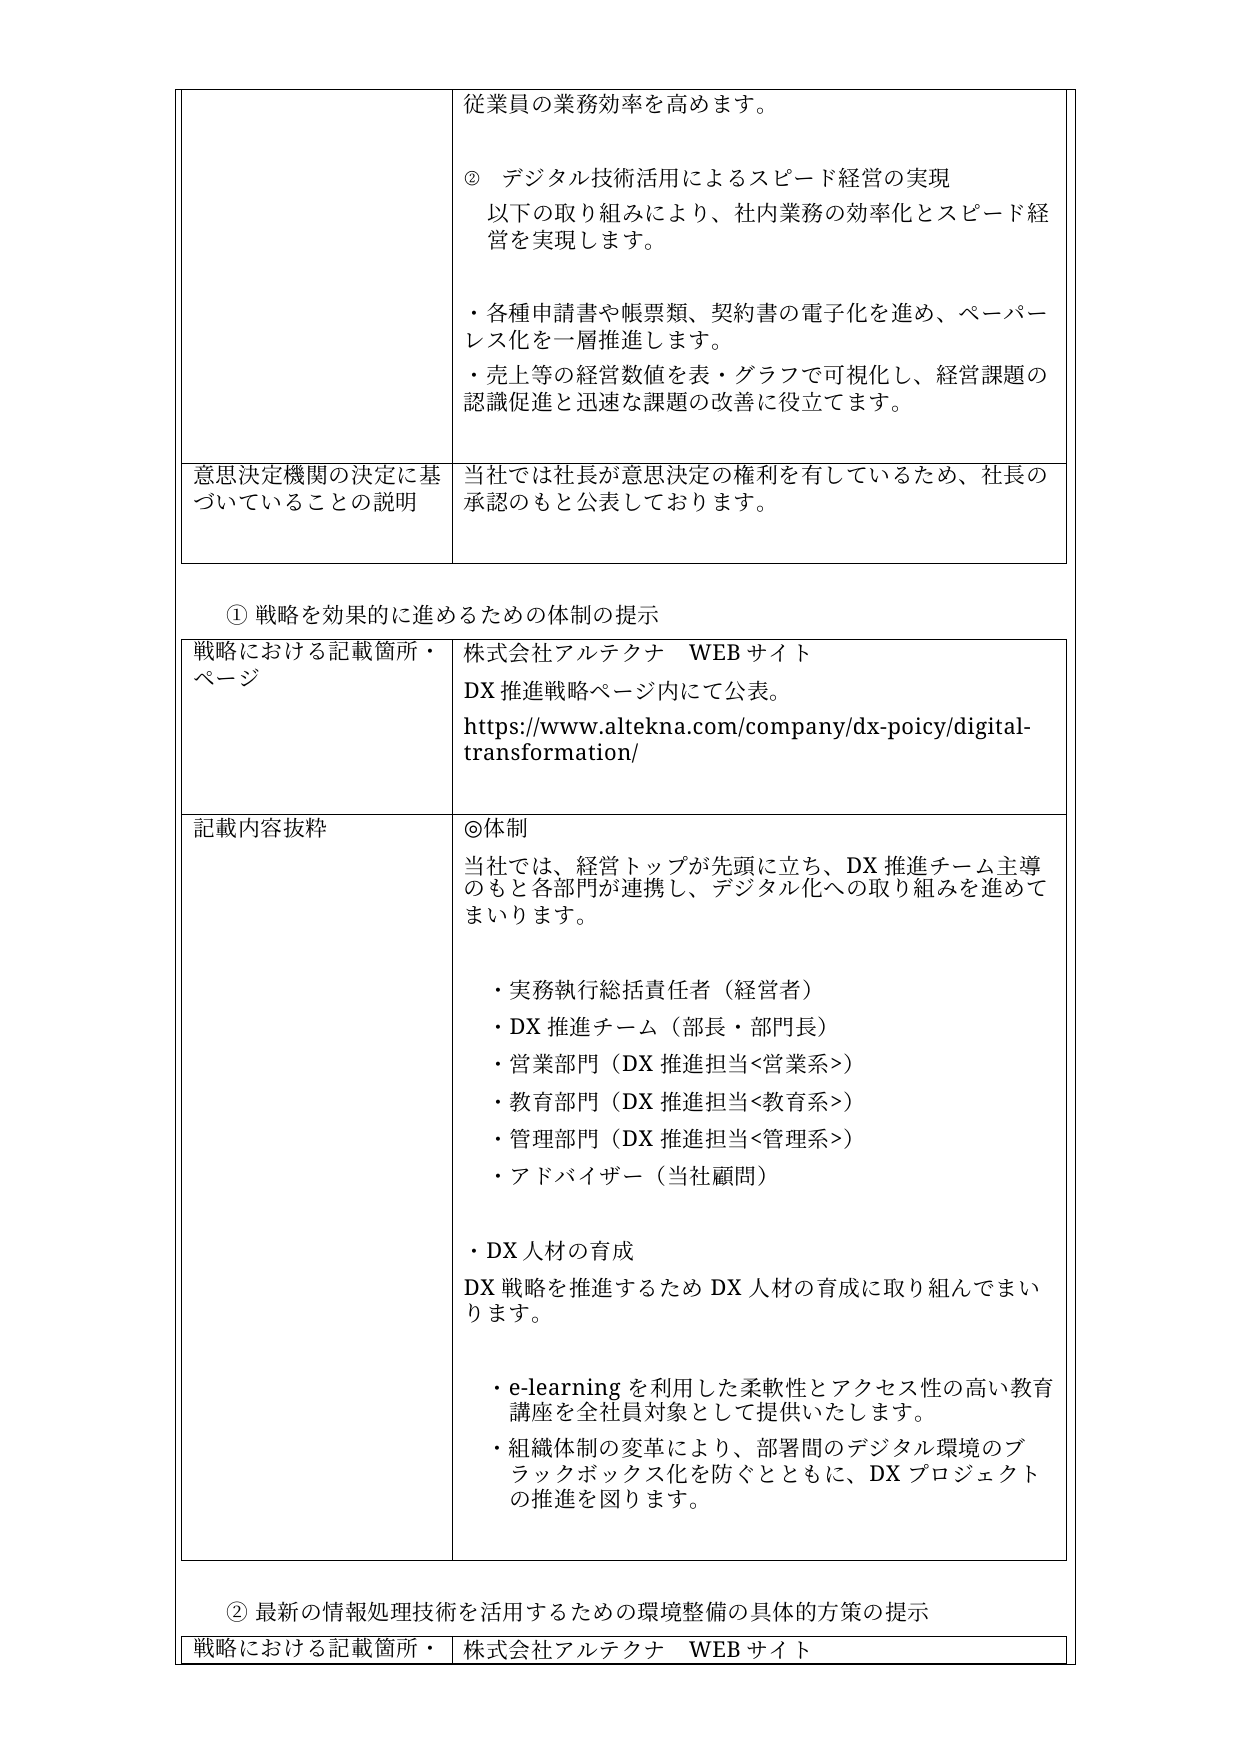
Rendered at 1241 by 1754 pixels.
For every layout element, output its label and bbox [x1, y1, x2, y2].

table_cell [176, 90, 1075, 1664]
